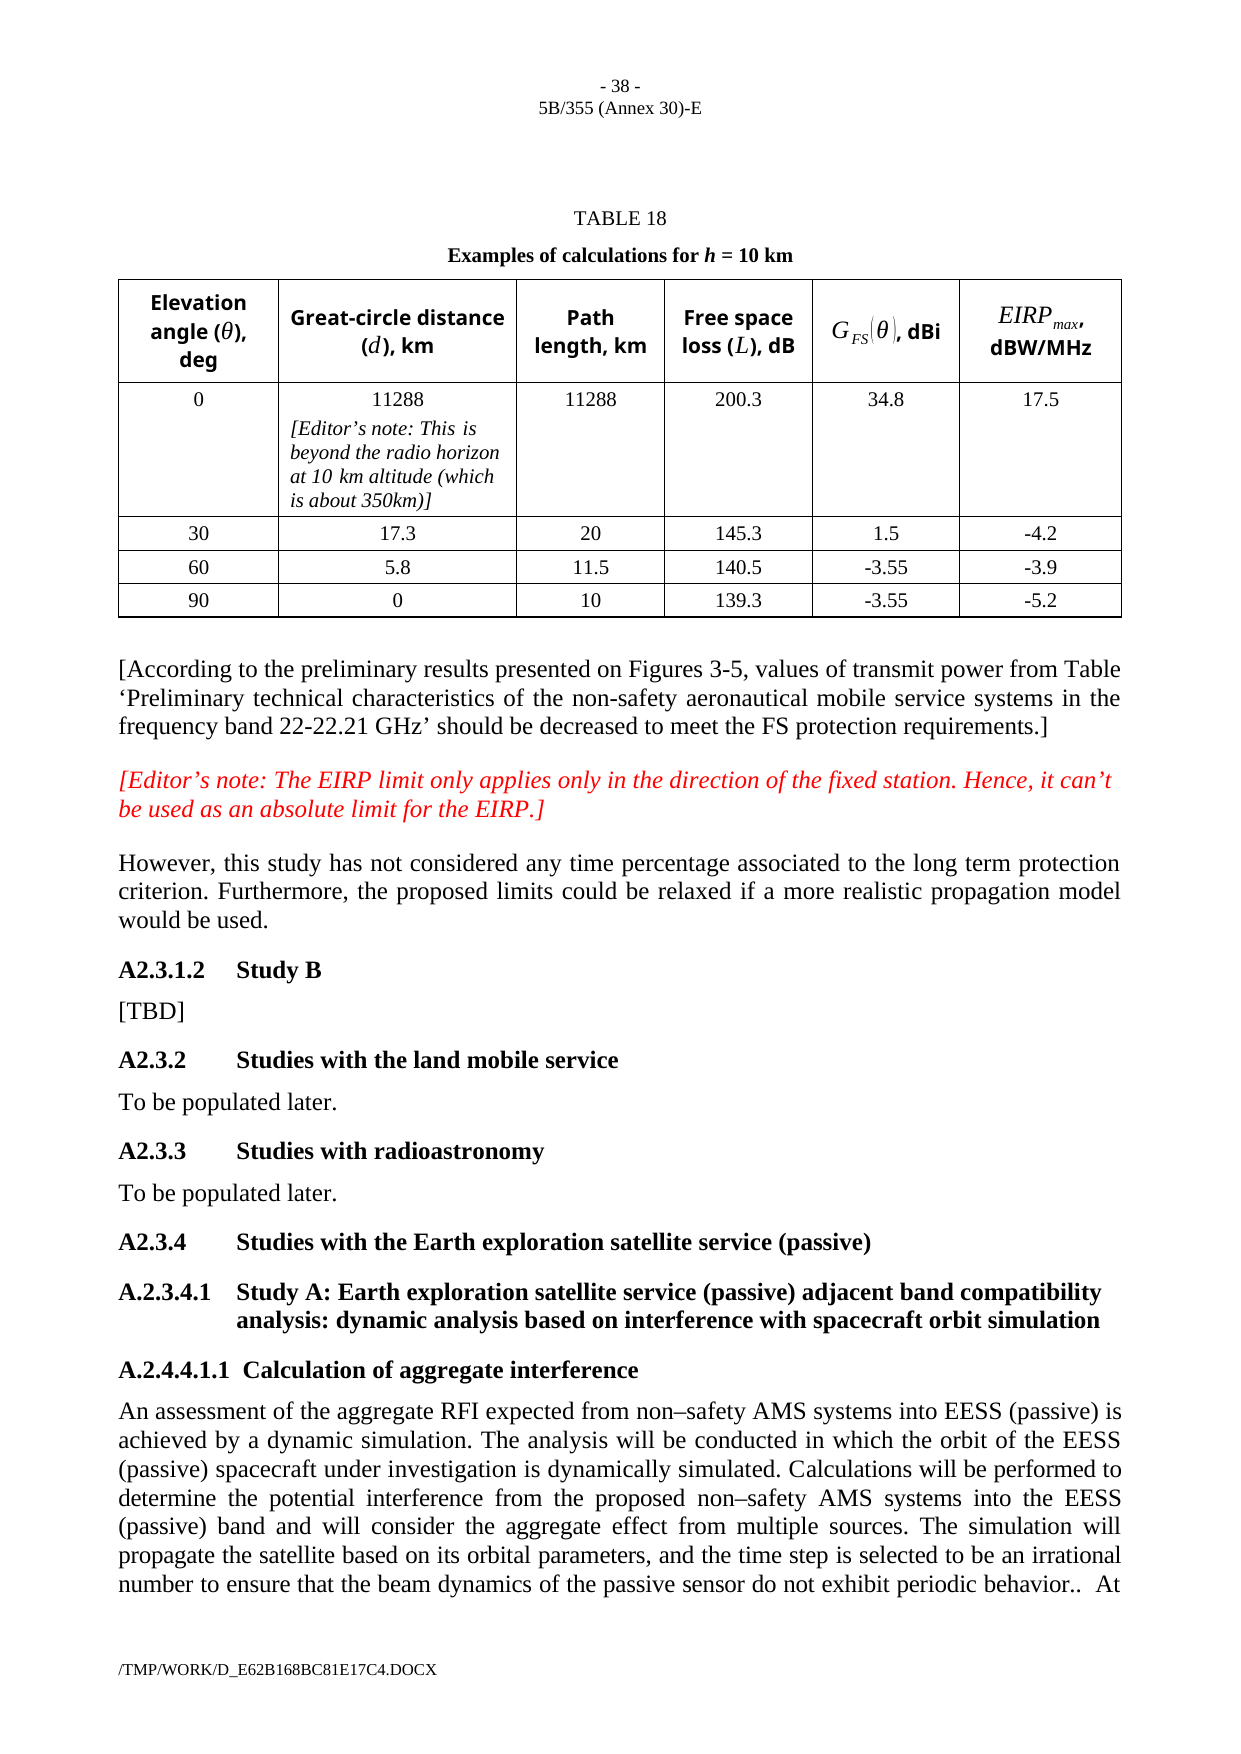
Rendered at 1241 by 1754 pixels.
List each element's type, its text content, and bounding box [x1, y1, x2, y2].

table_cell 17.5 [960, 383, 1121, 516]
text [TBD] [118, 996, 1122, 1025]
table_cell 0 [279, 584, 516, 616]
title Examples of calculations for h = 10 km [118, 243, 1122, 267]
table_header , dBi [813, 280, 959, 382]
table_cell 11288 [517, 383, 664, 516]
subtitle A.2.3.4.1 Study A: Earth exploration satellite service (passive) adjacent band compatibility analysis: dynamic analysis based on interference with spacecraft orbit simulation [118, 1277, 1122, 1334]
table_cell 145.3 [665, 517, 812, 549]
table_cell 90 [119, 584, 278, 616]
text [According to the preliminary results presented on Figures 3-5, values of transmit power from Table ‘Preliminary technical characteristics of the non-safety aeronautical mobile service systems in the frequency band 22-22.21 GHz’ should be decreased to meet the FS protection requirements.] [118, 654, 1122, 740]
table_cell -3.55 [813, 551, 959, 583]
table_cell 11288 [Editor’s note: This is beyond the radio horizon at 10 km altitude (which is about 350km)] [279, 383, 516, 516]
table_cell 1.5 [813, 517, 959, 549]
subtitle A2.3.4 Studies with the Earth exploration satellite service (passive) [118, 1227, 1122, 1256]
table_header Great-circle distance (), km [279, 280, 516, 382]
table_cell 10 [517, 584, 664, 616]
table_cell 140.5 [665, 551, 812, 583]
table_cell -3.9 [960, 551, 1121, 583]
table_cell -5.2 [960, 584, 1121, 616]
table_cell 200.3 [665, 383, 812, 516]
table_header Free space loss (), dB [665, 280, 812, 382]
table_cell 17.3 [279, 517, 516, 549]
table_header , dBW/MHz [960, 280, 1121, 382]
table_cell 11.5 [517, 551, 664, 583]
text However, this study has not considered any time percentage associated to the long term protection criterion. Furthermore, the proposed limits could be relaxed if a more realistic propagation model would be used. [118, 848, 1122, 934]
subtitle A.2.4.4.1.1 Calculation of aggregate interference [118, 1355, 1122, 1384]
subtitle A2.3.1.2 Study B [118, 955, 1122, 983]
table_cell -3.55 [813, 584, 959, 616]
table_cell 20 [517, 517, 664, 549]
table_cell 139.3 [665, 584, 812, 616]
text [118, 1396, 1122, 1598]
table_header Elevation angle (), deg [119, 280, 278, 382]
table_cell 30 [119, 517, 278, 549]
subtitle A2.3.3 Studies with radioastronomy [118, 1136, 1122, 1165]
table_cell 0 [119, 383, 278, 516]
text [Editor’s note: The EIRP limit only applies only in the direction of the fixed station. Hence, it can’t be used as an absolute limit for the EIRP.] [545, 765, 1122, 823]
subtitle A2.3.2 Studies with the land mobile service [118, 1046, 1122, 1074]
table_cell 60 [119, 551, 278, 583]
text To be populated later. [118, 1178, 1122, 1206]
table_header Path length, km [517, 280, 664, 382]
table_cell -4.2 [960, 517, 1121, 549]
table_cell 5.8 [279, 551, 516, 583]
text To be populated later. [118, 1087, 1122, 1116]
table_cell 34.8 [813, 383, 959, 516]
text TABLE 18 [118, 206, 1122, 230]
